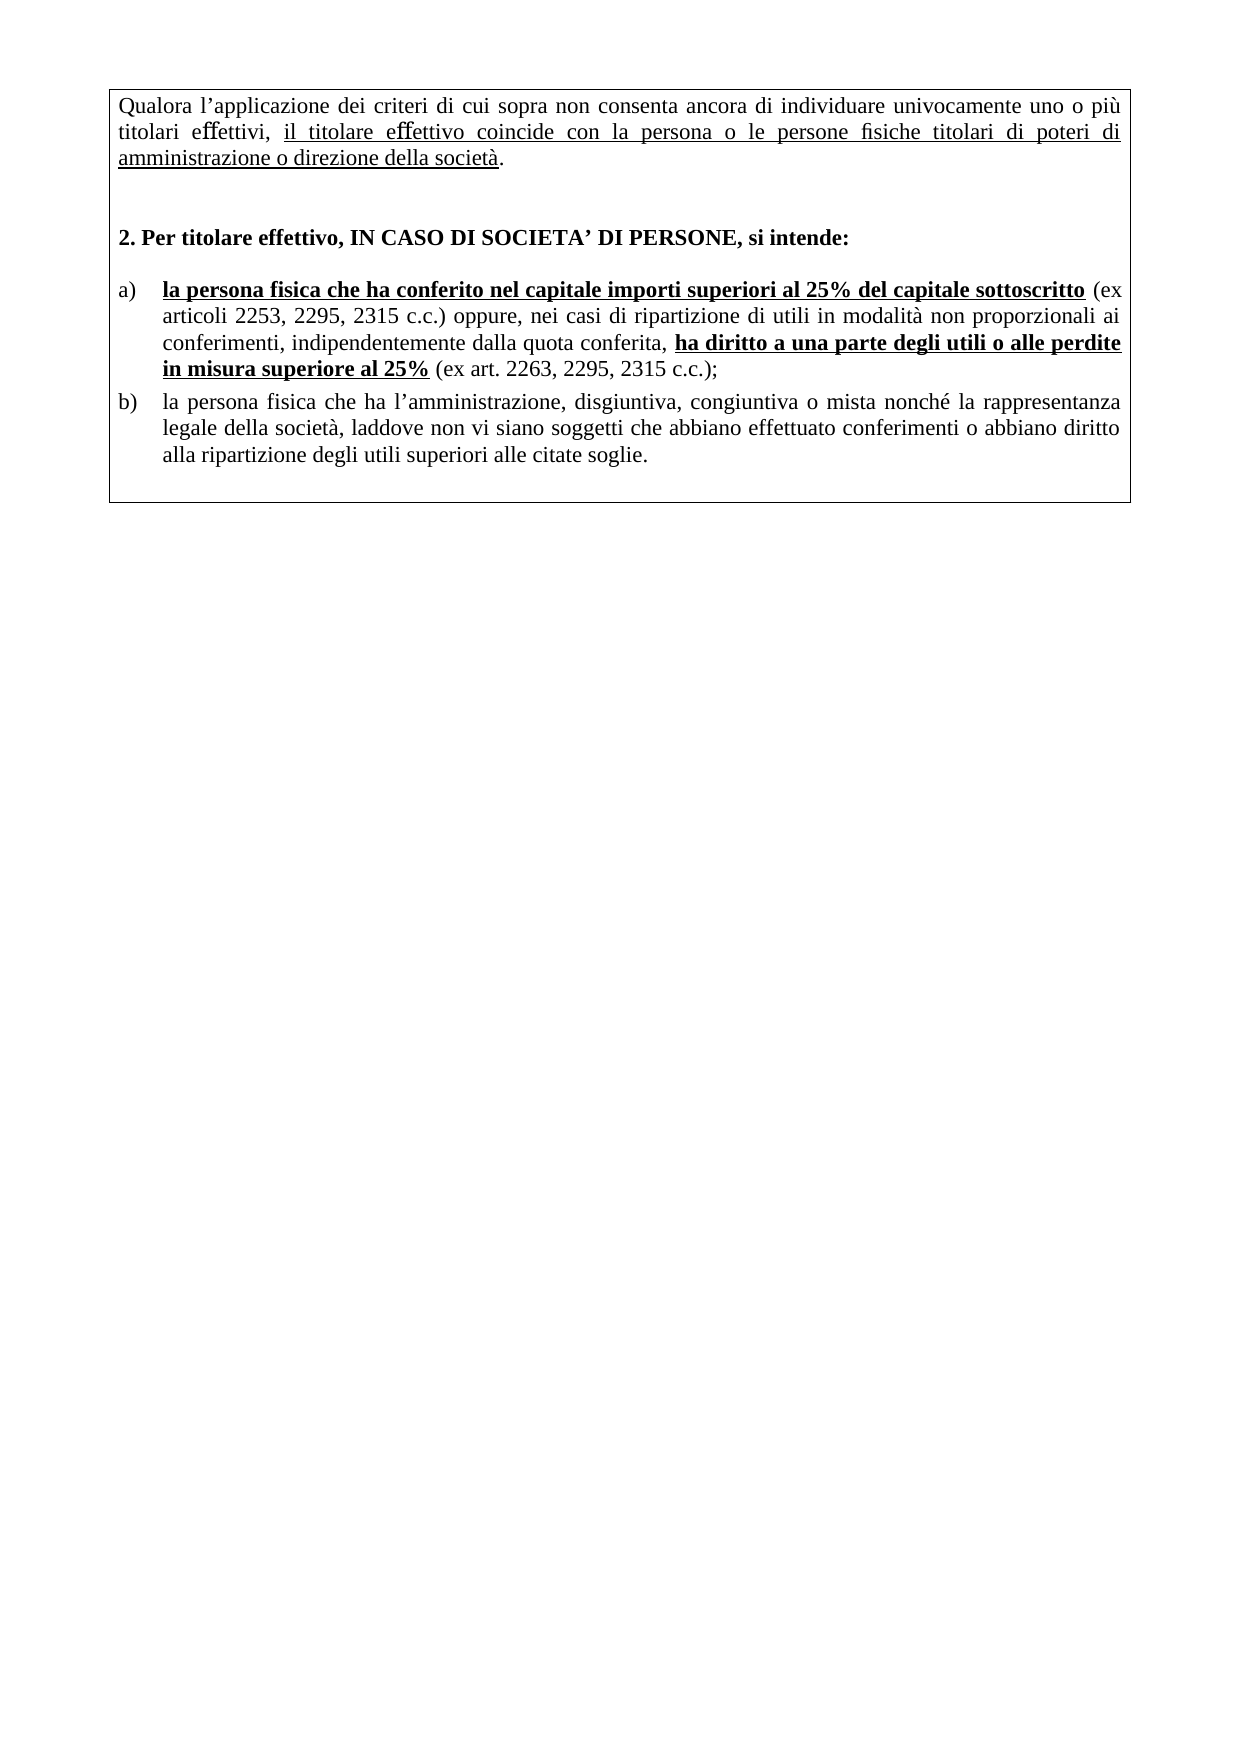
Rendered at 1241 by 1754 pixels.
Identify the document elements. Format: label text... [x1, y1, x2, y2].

list la persona fisica che ha conferito nel capitale importi superiori al 25% del capitale sottoscritto (ex articoli 2253, 2295, 2315 c.c.) oppure, nei casi di ripartizione di utili in modalità non proporzionali ai conferimenti, indipendentemente dalla quota conferita, ha diritto a una parte degli utili o alle perdite in misura superiore al 25% (ex art. 2263, 2295, 2315 c.c.); [118, 276, 1122, 382]
text 2. Per titolare effettivo, IN CASO DI SOCIETA’ DI PERSONE, si intende: [118, 223, 1122, 250]
list la persona fisica che ha l’amministrazione, disgiuntiva, congiuntiva o mista nonché la rappresentanza legale della società, laddove non vi siano soggetti che abbiano effettuato conferimenti o abbiano diritto alla ripartizione degli utili superiori alle citate soglie. [110, 385, 1130, 467]
text Qualora l’applicazione dei criteri di cui sopra non consenta ancora di individuare univocamente uno o più titolari eﬀettivi, il titolare eﬀettivo coincide con la persona o le persone ﬁsiche titolari di poteri di amministrazione o direzione della società. [110, 90, 1130, 171]
